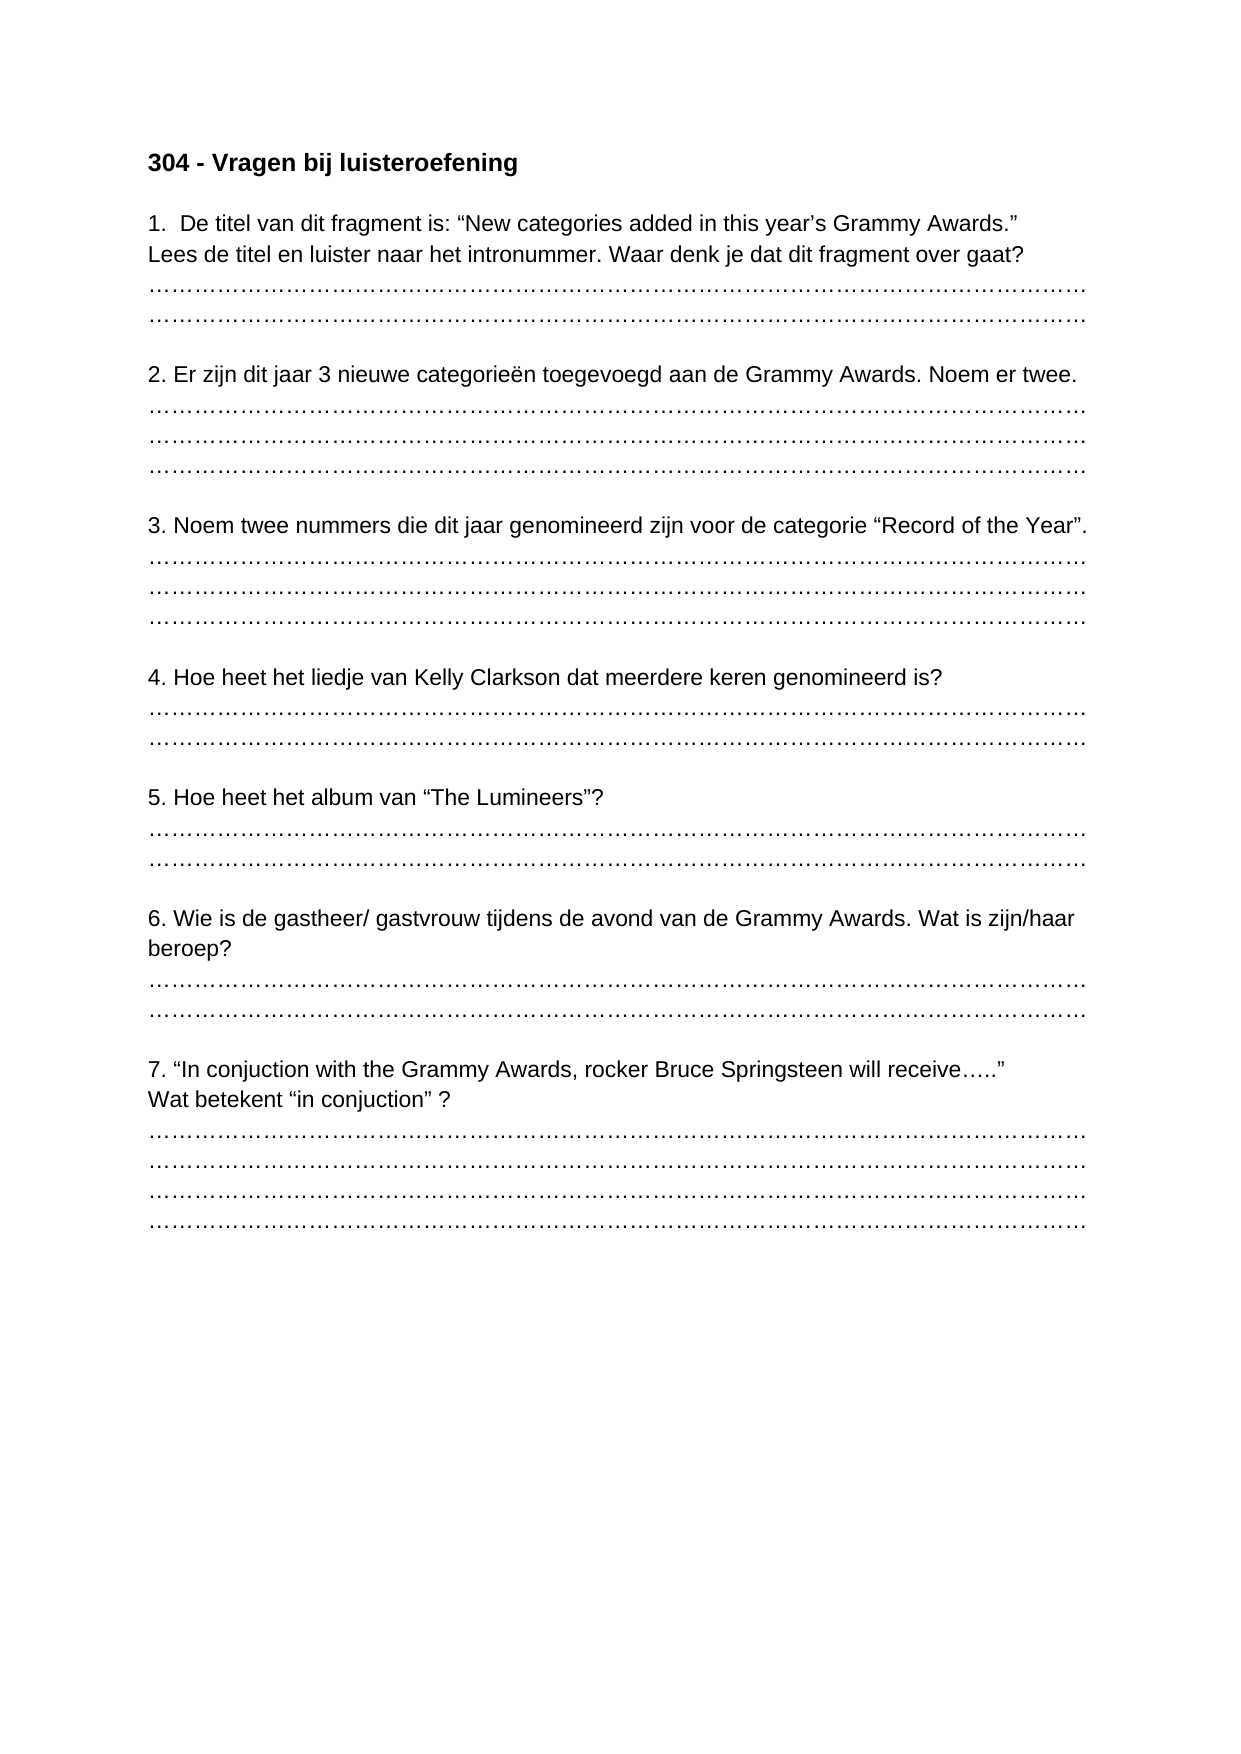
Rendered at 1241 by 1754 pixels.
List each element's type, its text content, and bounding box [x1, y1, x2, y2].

text 304 - Vragen bij luisteroefening 1. De titel van dit fragment is: “New categories added in this year’s Grammy Awards.” Lees de titel en luister naar het intronummer. Waar denk je dat dit fragment over gaat? ………………………………………………………………………………………………………………………………………………………………………………………………………………………… 2. Er zijn dit jaar 3 nieuwe categorieën toegevoegd aan de Grammy Awards. Noem er twee. ……………………………………………………………………………………………………………………………………………………………………………………………………………………………………………………………………………………………………………………………………… 3. Noem twee nummers die dit jaar genomineerd zijn voor de categorie “Record of the Year”. ……………………………………………………………………………………………………………………………………………………………………………………………………………………………………………………………………………………………………………………………………… 4. Hoe heet het liedje van Kelly Clarkson dat meerdere keren genomineerd is? ………………………………………………………………………………………………………………………………………………………………………………………………………………………… 5. Hoe heet het album van “The Lumineers”? ………………………………………………………………………………………………………………………………………………………………………………………………………………………… 6. Wie is de gastheer/ gastvrouw tijdens de avond van de Grammy Awards. Wat is zijn/haar beroep? ………………………………………………………………………………………………………………………………………………………………………………………………………………………… 7. “In conjuction with the Grammy Awards, rocker Bruce Springsteen will receive…..” Wat betekent “in conjuction” ? ………………………………………………………………………………………………………………………………………………………………………………………………………………………… ………………………………………………………………………………………………………………………………………………………………………………………………………………………… [148, 148, 1093, 1418]
